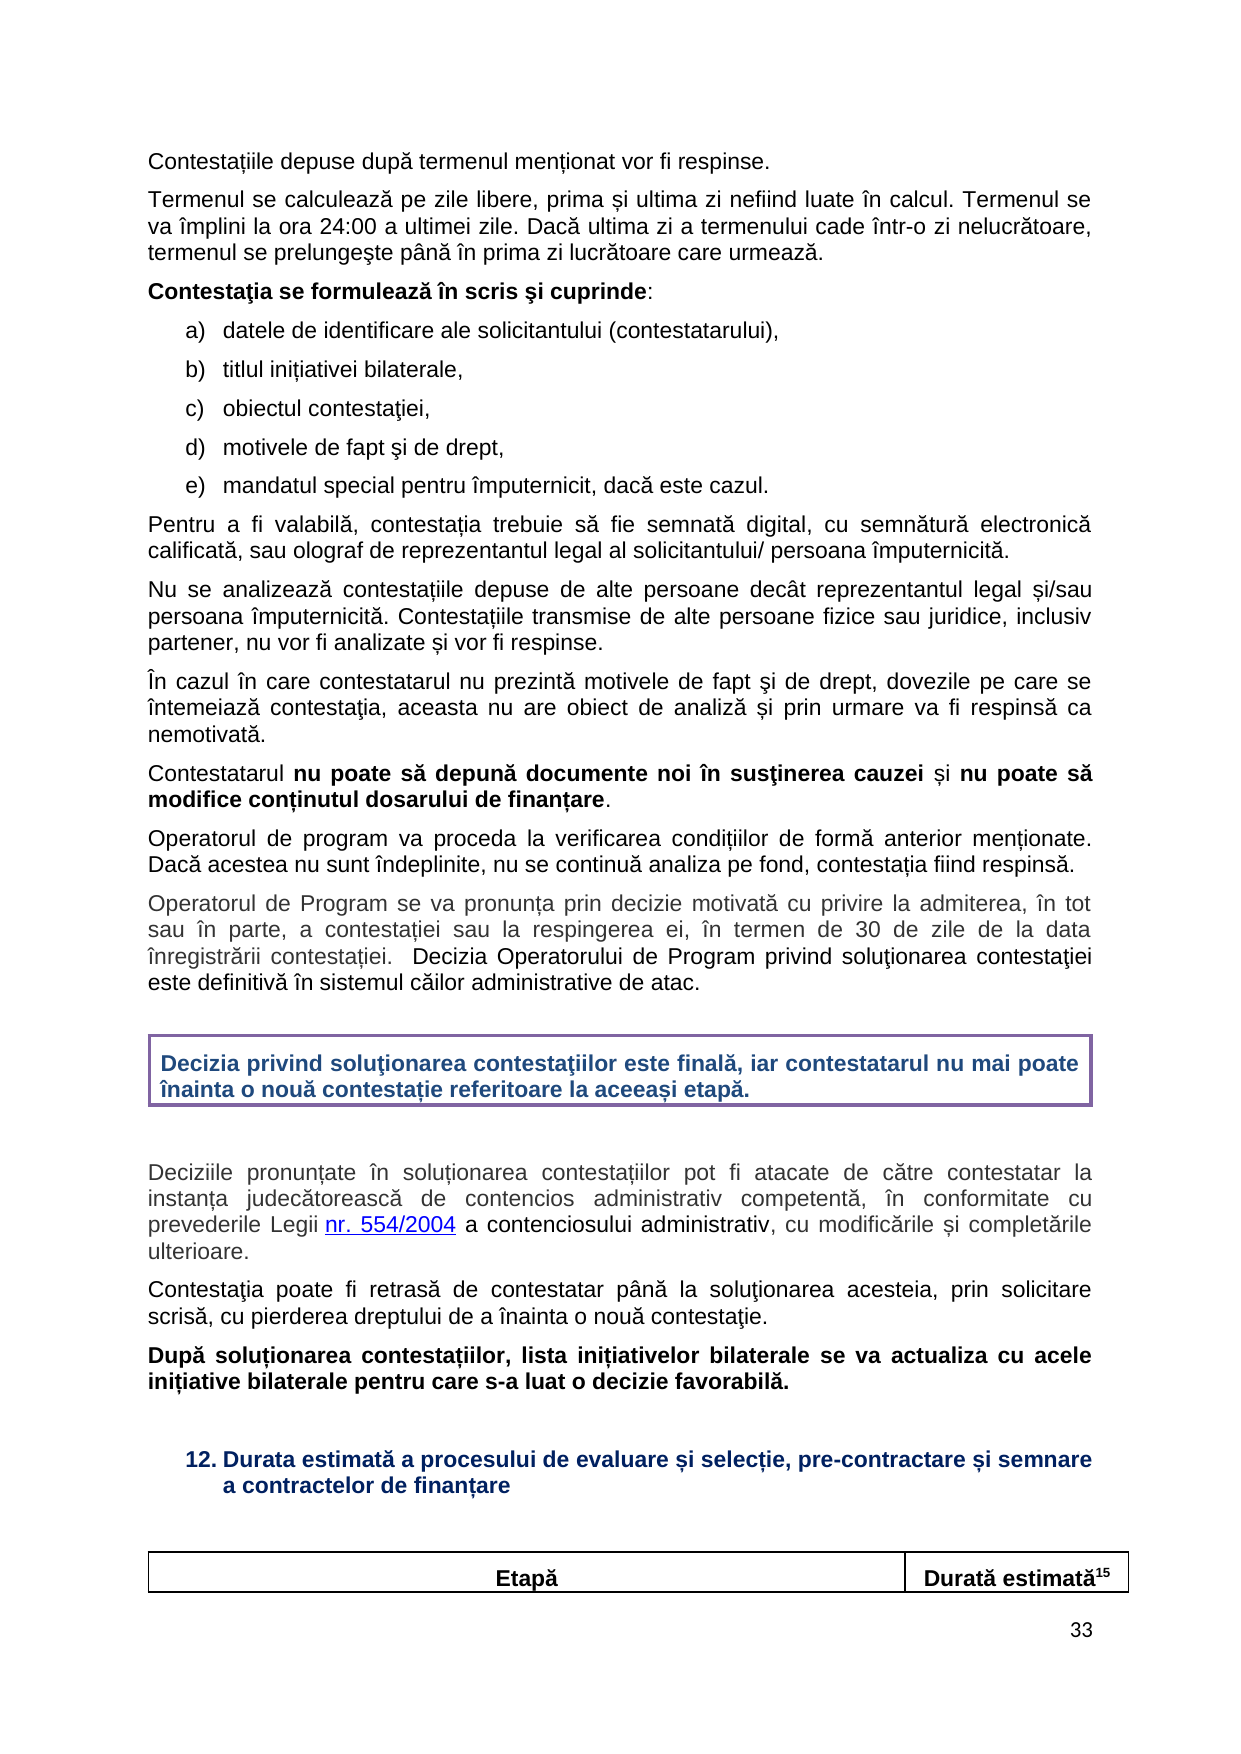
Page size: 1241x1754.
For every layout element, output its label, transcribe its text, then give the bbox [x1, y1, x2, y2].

list titlul inițiativei bilaterale, [185, 356, 1093, 382]
text Deciziile pronunțate în soluționarea contestațiilor pot fi atacate de către contestatar la instanța judecătorească de contencios administrativ competentă, în conformitate cu prevederile Legii nr. 554/2004 a contenciosului administrativ, cu modificările și completările ulterioare. [249, 1211, 1093, 1264]
table_header Etapă [149, 1553, 904, 1591]
text Operatorul de Program se va pronunța prin decizie motivată cu privire la admiterea, în tot sau în parte, a contestației sau la respingerea ei, în termen de 30 de zile de la data înregistrării contestației. Decizia Operatorului de Program privind soluţionarea contestaţiei este definitivă în sistemul căilor administrative de atac. [148, 943, 1093, 995]
text Contestatarul nu poate să depună documente noi în susţinerea cauzei și nu poate să modifice conținutul dosarului de finanțare. [148, 759, 1093, 812]
text Contestațiile depuse după termenul menționat vor fi respinse. [148, 148, 1093, 174]
list datele de identificare ale solicitantului (contestatarului), [185, 317, 1093, 343]
text Pentru a fi valabilă, contestația trebuie să fie semnată digital, cu semnătură electronică calificată, sau olograf de reprezentantul legal al solicitantului/ persoana împuternicită. [148, 511, 1093, 564]
table_header Decizia privind soluţionarea contestaţiilor este finală, iar contestatarul nu mai poate înainta o nouă contestație referitoare la aceeași etapă. [151, 1037, 1089, 1102]
text Termenul se calculează pe zile libere, prima și ultima zi nefiind luate în calcul. Termenul se va împlini la ora 24:00 a ultimei zile. Dacă ultima zi a termenului cade într-o zi nelucrătoare, termenul se prelungeşte până în prima zi lucrătoare care urmează. [148, 186, 1093, 266]
text În cazul în care contestatarul nu prezintă motivele de fapt şi de drept, dovezile pe care se întemeiază contestaţia, aceasta nu are obiect de analiză și prin urmare va fi respinsă ca nemotivată. [148, 668, 1093, 747]
list mandatul special pentru împuternicit, dacă este cazul. [185, 472, 1093, 499]
text Operatorul de program va proceda la verificarea condițiilor de formă anterior menționate. Dacă acestea nu sunt îndeplinite, nu se continuă analiza pe fond, contestația fiind respinsă. [148, 825, 1093, 877]
table_header Durată estimată [906, 1553, 1128, 1591]
text Contestaţia se formulează în scris şi cuprinde: [148, 278, 1093, 304]
list motivele de fapt şi de drept, [185, 433, 1093, 460]
text Nu se analizează contestațiile depuse de alte persoane decât reprezentantul legal și/sau persoana împuternicită. Contestațiile transmise de alte persoane fizice sau juridice, inclusiv partener, nu vor fi analizate și vor fi respinse. [148, 576, 1093, 655]
subtitle Durata estimată a procesului de evaluare și selecție, pre-contractare și semnare a contractelor de finanțare [185, 1446, 1093, 1498]
text După soluționarea contestațiilor, lista inițiativelor bilaterale se va actualiza cu acele inițiative bilaterale pentru care s-a luat o decizie favorabilă. [148, 1342, 1093, 1394]
text Contestaţia poate fi retrasă de contestatar până la soluţionarea acesteia, prin solicitare scrisă, cu pierderea dreptului de a înainta o nouă contestaţie. [148, 1276, 1093, 1329]
list obiectul contestaţiei, [185, 394, 1093, 421]
